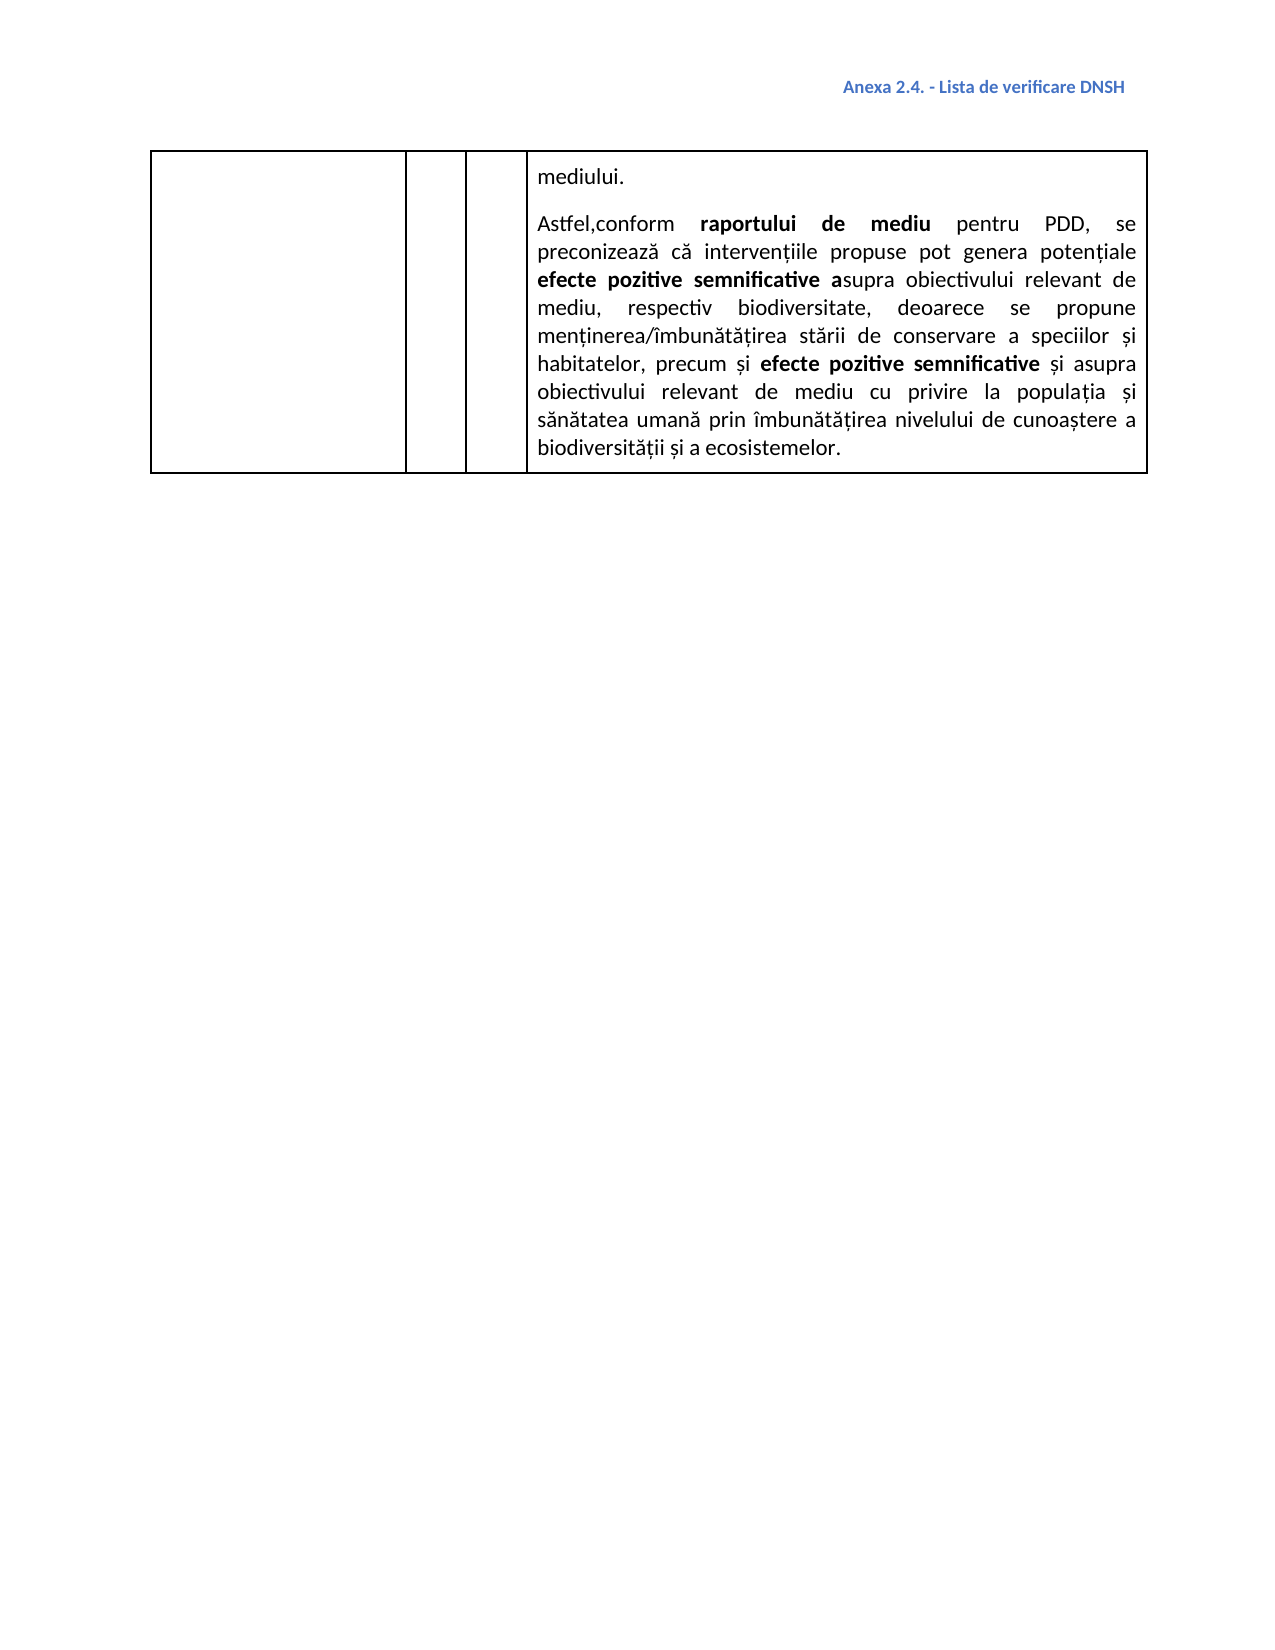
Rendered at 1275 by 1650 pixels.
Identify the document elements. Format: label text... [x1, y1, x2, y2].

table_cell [528, 152, 1146, 472]
table_cell x [467, 152, 526, 472]
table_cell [152, 152, 405, 472]
table_cell [407, 152, 465, 472]
